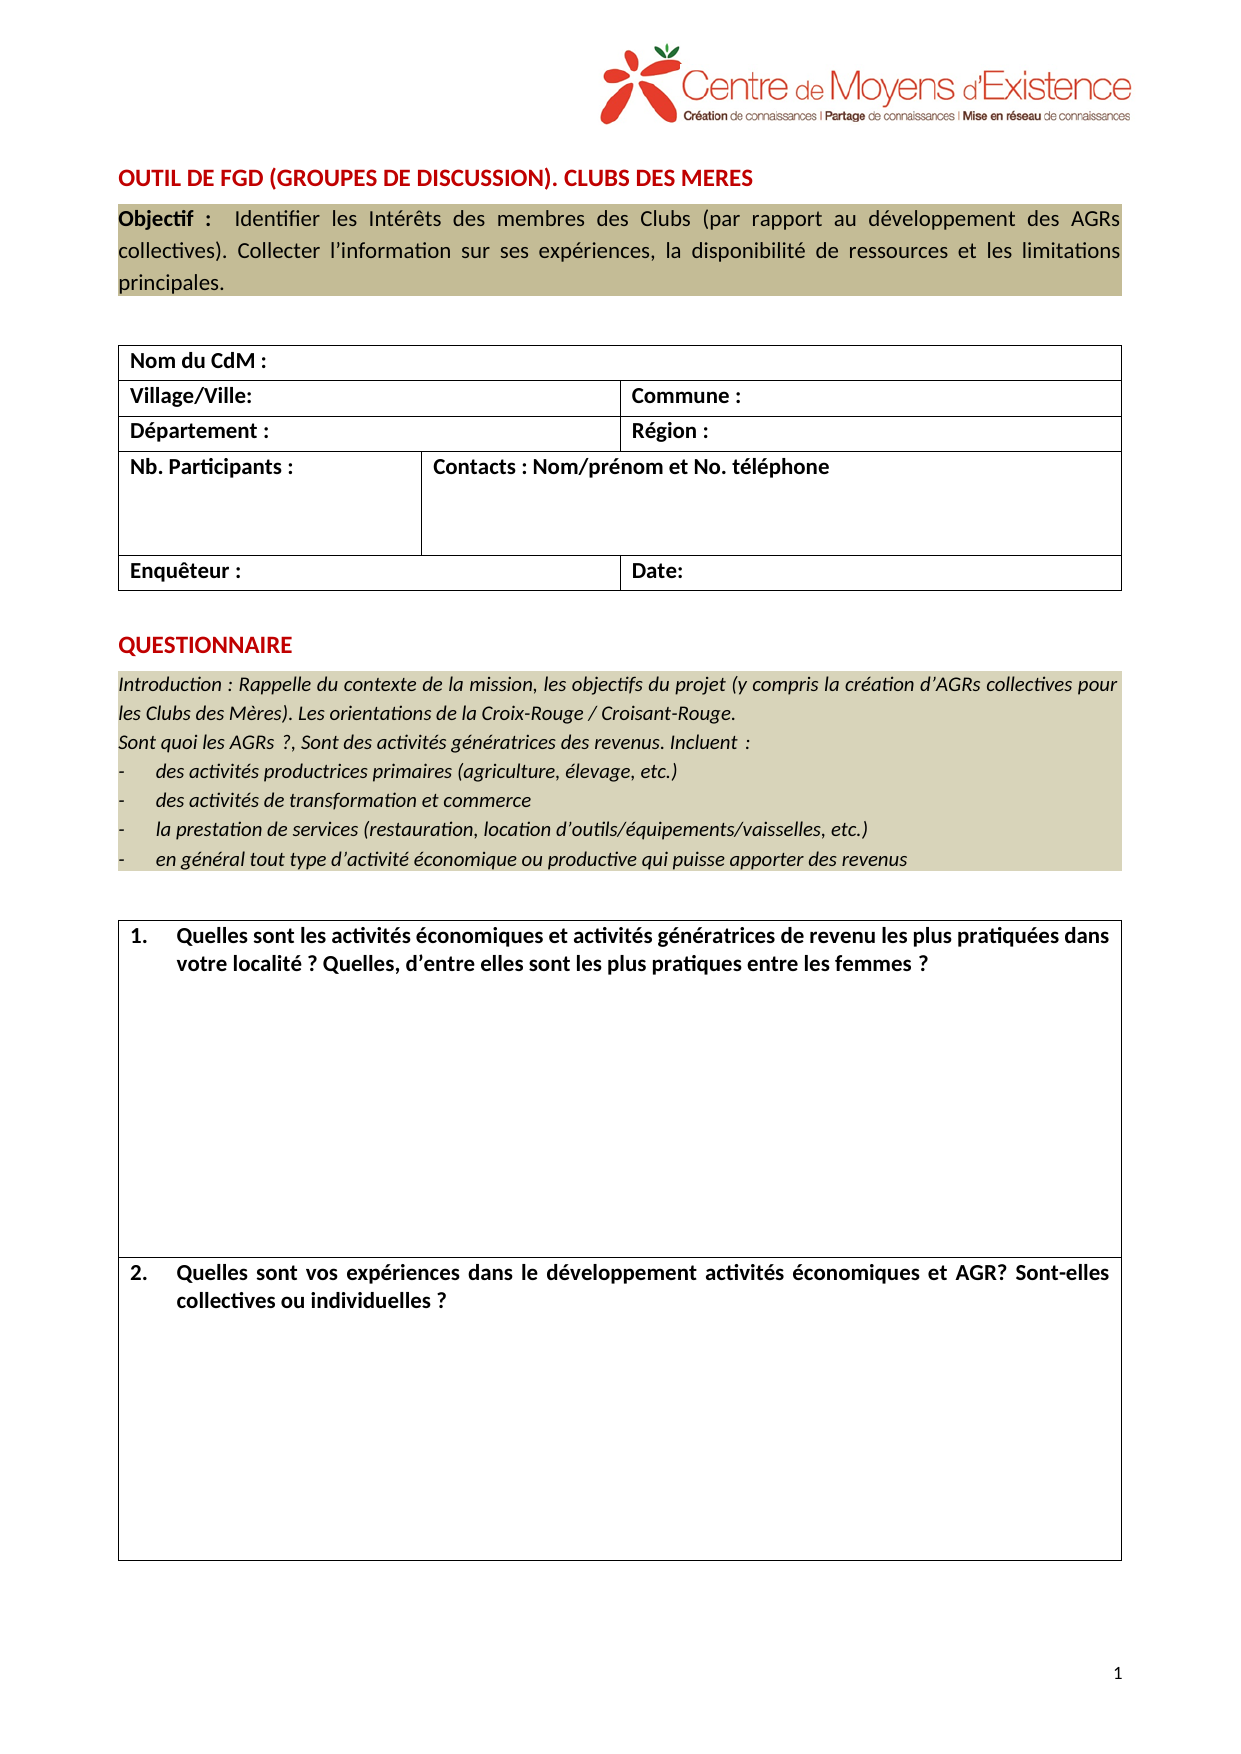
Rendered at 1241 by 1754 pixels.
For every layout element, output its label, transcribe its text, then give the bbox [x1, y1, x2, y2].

table_cell Commune : [621, 381, 1121, 416]
table_cell Contacts : Nom/prénom et No. téléphone [422, 452, 1121, 555]
list en général tout type d’activité économique ou productive qui puisse apporter des revenus [118, 846, 1122, 871]
text OUTIL DE FGD (GROUPES DE DISCUSSION). CLUBS DES MERES [118, 162, 1122, 193]
list la prestation de services (restauration, location d’outils/équipements/vaisselles, etc.) [118, 817, 1122, 842]
picture [594, 33, 1142, 134]
table_cell Village/Ville: [119, 381, 620, 416]
list des activités productrices primaires (agriculture, élevage, etc.) [118, 758, 1122, 784]
table_cell Département : [119, 417, 620, 451]
text Objectif : Identifier les Intérêts des membres des Clubs (par rapport au développement des AGRs collectives). Collecter l’information sur ses expériences, la disponibilité de ressources et les limitations principales. [118, 204, 1122, 296]
table_header Nom du CdM : [119, 346, 1121, 380]
text QUESTIONNAIRE [118, 629, 1122, 660]
table_cell Enquêteur : [119, 556, 620, 590]
text Introduction : Rappelle du contexte de la mission, les objectifs du projet (y compris la création d’AGRs collectives pour les Clubs des Mères). Les orientations de la Croix-Rouge / Croisant-Rouge. [118, 671, 1122, 725]
table_cell Région : [621, 417, 1121, 451]
table_cell Date: [621, 556, 1121, 590]
table_header Quelles sont les activités économiques et activités génératrices de revenu les plus pratiquées dans votre localité ? Quelles, d’entre elles sont les plus pratiques entre les femmes ? [119, 921, 1121, 1257]
table_cell Quelles sont vos expériences dans le développement activités économiques et AGR? Sont-elles collectives ou individuelles ? [119, 1258, 1121, 1560]
text Sont quoi les AGRs ?, Sont des activités génératrices des revenus. Incluent : [118, 729, 1122, 754]
table_cell Nb. Participants : [119, 452, 421, 555]
list des activités de transformation et commerce [118, 787, 1122, 813]
